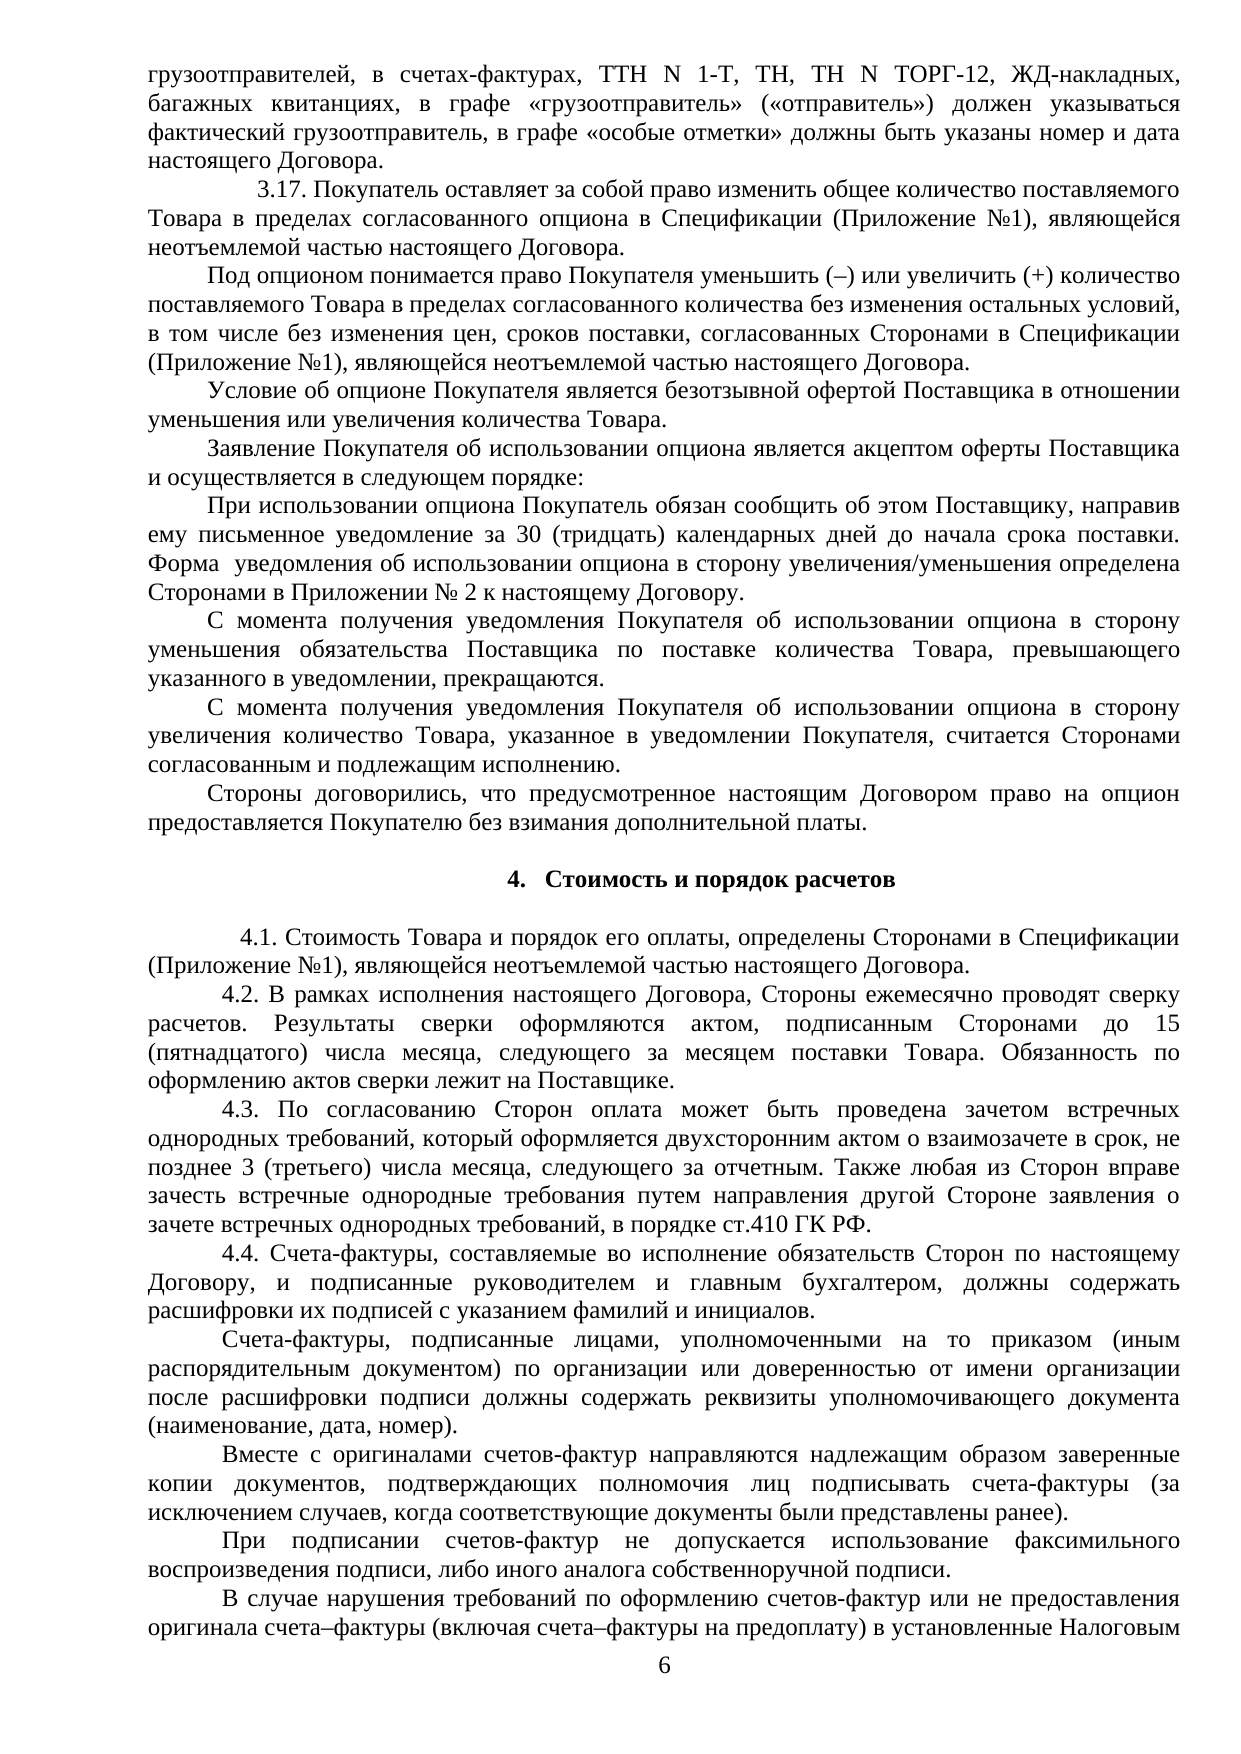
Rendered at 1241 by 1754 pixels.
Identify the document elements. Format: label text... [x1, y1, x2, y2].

list Стоимость и порядок расчетов [222, 864, 1181, 893]
text 4.4. Счета-фактуры, составляемые во исполнение обязательств Сторон по настоящему Договору, и подписанные руководителем и главным бухгалтером, должны содержать расшифровки их подписей с указанием фамилий и инициалов. [148, 1238, 1181, 1324]
text Условие об опционе Покупателя является безотзывной офертой Поставщика в отношении уменьшения или увеличения количества Товара. [148, 375, 1181, 433]
text 4.2. В рамках исполнения настоящего Договора, Стороны ежемесячно проводят сверку расчетов. Результаты сверки оформляются актом, подписанным Сторонами до 15 (пятнадцатого) числа месяца, следующего за месяцем поставки Товара. Обязанность по оформлению актов сверки лежит на Поставщике. [148, 979, 1181, 1094]
text Вместе с оригиналами счетов-фактур направляются надлежащим образом заверенные копии документов, подтверждающих полномочия лиц подписывать счета-фактуры (за исключением случаев, когда соответствующие документы были представлены ранее). [148, 1439, 1181, 1525]
text 4.1. Стоимость Товара и порядок его оплаты, определены Сторонами в Спецификации (Приложение №1), являющейся неотъемлемой частью настоящего Договора. [148, 922, 1181, 979]
text Под опционом понимается право Покупателя уменьшить (–) или увеличить (+) количество поставляемого Товара в пределах согласованного количества без изменения остальных условий, в том числе без изменения цен, сроков поставки, согласованных Сторонами в Спецификации (Приложение №1), являющейся неотъемлемой частью настоящего Договора. [148, 260, 1181, 375]
text Заявление Покупателя об использовании опциона является акцептом оферты Поставщика и осуществляется в следующем порядке: [148, 433, 1181, 490]
text Счета-фактуры, подписанные лицами, уполномоченными на то приказом (иным распорядительным документом) по организации или доверенностью от имени организации после расшифровки подписи должны содержать реквизиты уполномочивающего документа (наименование, дата, номер). [148, 1324, 1181, 1439]
text Стороны договорились, что предусмотренное настоящим Договором право на опцион предоставляется Покупателю без взимания дополнительной платы. [148, 778, 1181, 835]
text При подписании счетов-фактур не допускается использование факсимильного воспроизведения подписи, либо иного аналога собственноручной подписи. [148, 1525, 1181, 1583]
text 3.17. Покупатель оставляет за собой право изменить общее количество поставляемого Товара в пределах согласованного опциона в Спецификации (Приложение №1), являющейся неотъемлемой частью настоящего Договора. [148, 174, 1181, 260]
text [148, 1583, 1181, 1640]
text 4.3. По согласованию Сторон оплата может быть проведена зачетом встречных однородных требований, который оформляется двухсторонним актом о взаимозачете в срок, не позднее 3 (третьего) числа месяца, следующего за отчетным. Также любая из Сторон вправе зачесть встречные однородные требования путем направления другой Стороне заявления о зачете встречных однородных требований, в порядке ст.410 ГК РФ. [148, 1094, 1181, 1238]
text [148, 59, 1181, 174]
text При использовании опциона Покупатель обязан сообщить об этом Поставщику, направив ему письменное уведомление за 30 (тридцать) календарных дней до начала срока поставки. Форма уведомления об использовании опциона в сторону увеличения/уменьшения определена Сторонами в Приложении № 2 к настоящему Договору. [148, 490, 1181, 605]
text С момента получения уведомления Покупателя об использовании опциона в сторону уменьшения обязательства Поставщика по поставке количества Товара, превышающего указанного в уведомлении, прекращаются. [148, 605, 1181, 692]
text С момента получения уведомления Покупателя об использовании опциона в сторону увеличения количество Товара, указанное в уведомлении Покупателя, считается Сторонами согласованным и подлежащим исполнению. [148, 692, 1181, 778]
